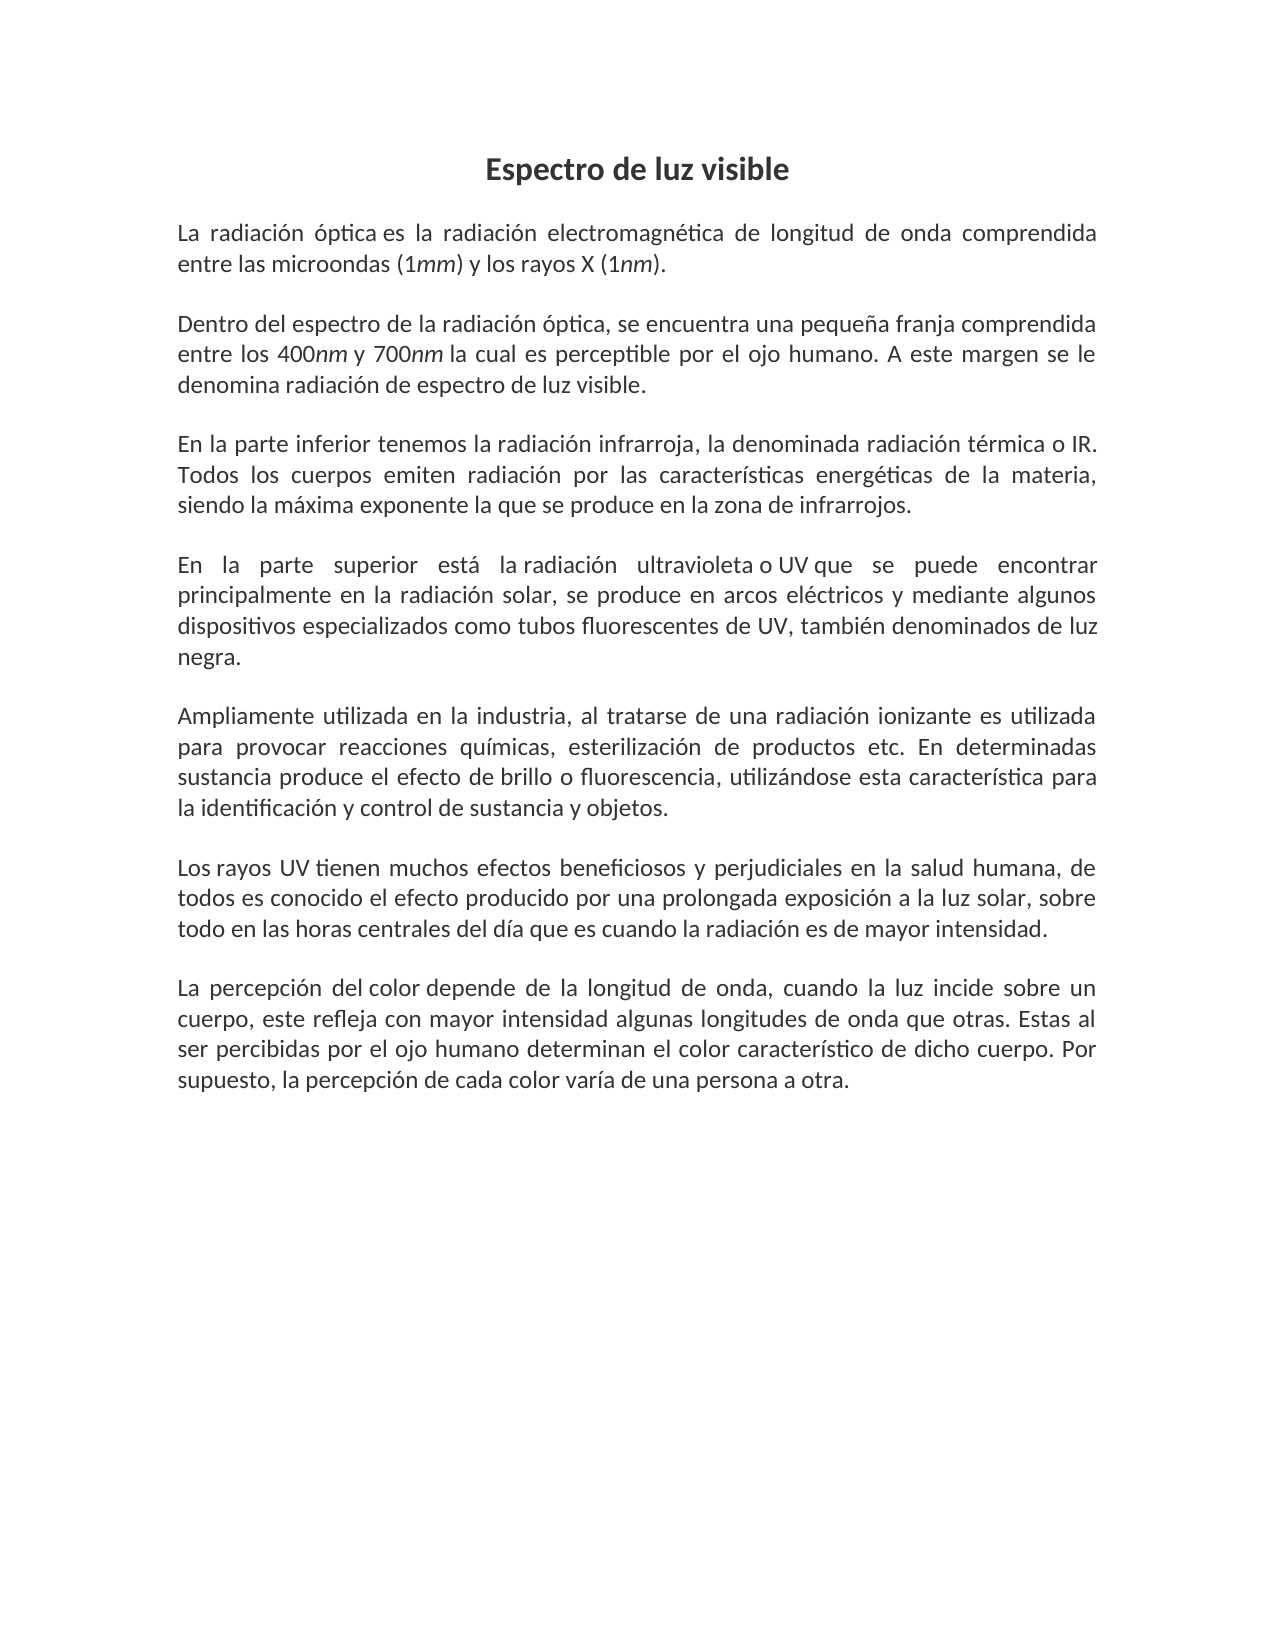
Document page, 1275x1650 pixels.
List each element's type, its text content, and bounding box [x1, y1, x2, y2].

text Ampliamente utilizada en la industria, al tratarse de una radiación ionizante es utilizada para provocar reacciones químicas, esterilización de productos etc. En determinadas sustancia produce el efecto de brillo o fluorescencia, utilizándose esta característica para la identificación y control de sustancia y objetos. [177, 700, 1098, 822]
text Los rayos UV tienen muchos efectos beneficiosos y perjudiciales en la salud humana, de todos es conocido el efecto producido por una prolongada exposición a la luz solar, sobre todo en las horas centrales del día que es cuando la radiación es de mayor intensidad. [177, 852, 1098, 943]
text La percepción del color depende de la longitud de onda, cuando la luz incide sobre un cuerpo, este refleja con mayor intensidad algunas longitudes de onda que otras. Estas al ser percibidas por el ojo humano determinan el color característico de dicho cuerpo. Por supuesto, la percepción de cada color varía de una persona a otra. [177, 972, 1098, 1094]
text En la parte superior está la radiación ultravioleta o UV que se puede encontrar principalmente en la radiación solar, se produce en arcos eléctricos y mediante algunos dispositivos especializados como tubos fluorescentes de UV, también denominados de luz negra. [177, 549, 1098, 671]
text Dentro del espectro de la radiación óptica, se encuentra una pequeña franja comprendida entre los 400nm y 700nm la cual es perceptible por el ojo humano. A este margen se le denomina radiación de espectro de luz visible. [177, 308, 1098, 399]
text La radiación óptica es la radiación electromagnética de longitud de onda comprendida entre las microondas (1mm) y los rayos X (1nm). [177, 217, 1098, 278]
text Espectro de luz visible [177, 148, 1098, 188]
text En la parte inferior tenemos la radiación infrarroja, la denominada radiación térmica o IR. Todos los cuerpos emiten radiación por las características energéticas de la materia, siendo la máxima exponente la que se produce en la zona de infrarrojos. [177, 428, 1098, 520]
